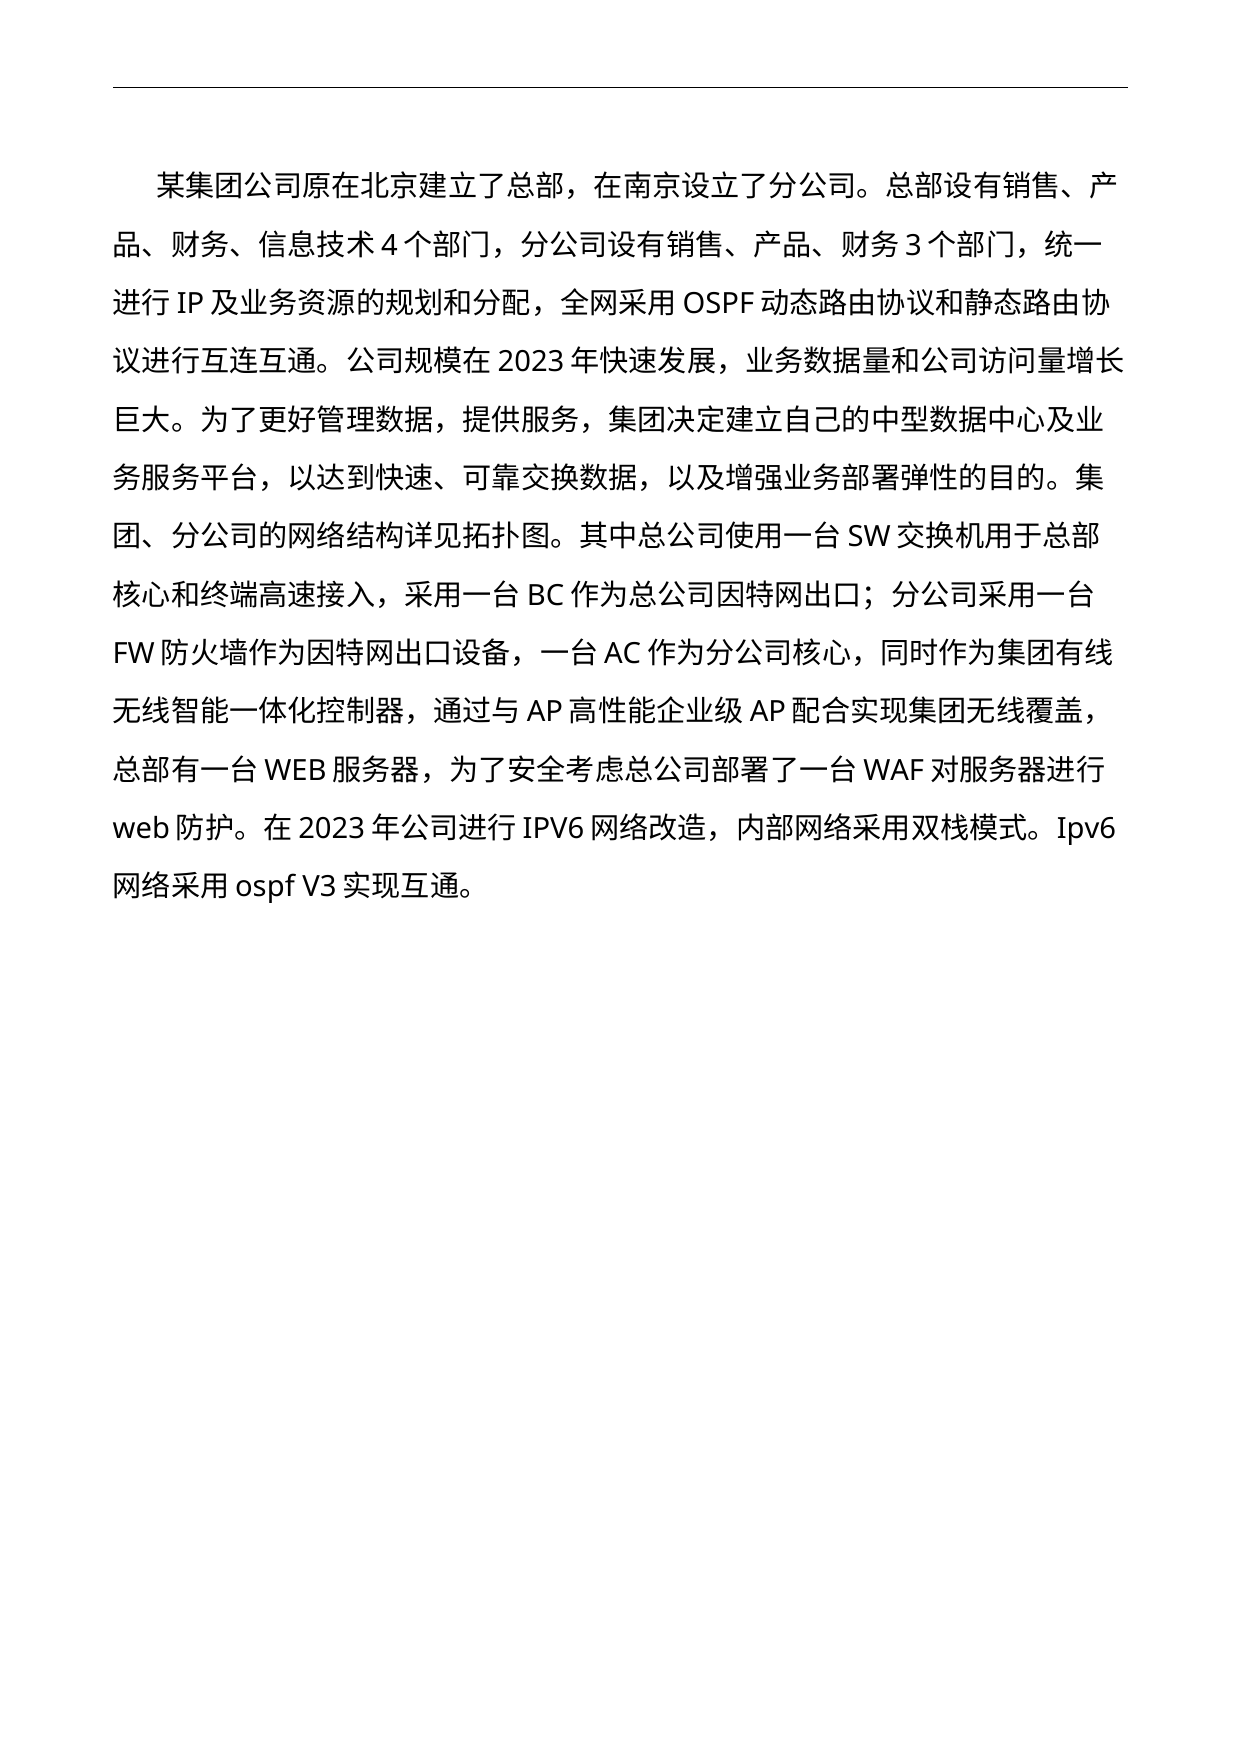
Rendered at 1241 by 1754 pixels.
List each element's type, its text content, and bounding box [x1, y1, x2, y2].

text 某集团公司原在北京建立了总部，在南京设立了分公司。总部设有销售、产品、财务、信息技术4个部门，分公司设有销售、产品、财务3个部门，统一进行IP及业务资源的规划和分配，全网采用OSPF动态路由协议和静态路由协议进行互连互通。公司规模在2023年快速发展，业务数据量和公司访问量增长巨大。为了更好管理数据，提供服务，集团决定建立自己的中型数据中心及业务服务平台，以达到快速、可靠交换数据，以及增强业务部署弹性的目的。集团、分公司的网络结构详见拓扑图。其中总公司使用一台SW交换机用于总部核心和终端高速接入，采用一台BC作为总公司因特网出口；分公司采用一台FW防火墙作为因特网出口设备，一台AC作为分公司核心，同时作为集团有线无线智能一体化控制器，通过与AP高性能企业级AP配合实现集团无线覆盖，总部有一台WEB服务器，为了安全考虑总公司部署了一台WAF对服务器进行web防护。在2023年公司进行IPV6网络改造，内部网络采用双栈模式。Ipv6 网络采用ospf V3实现互通。 [112, 150, 1128, 908]
